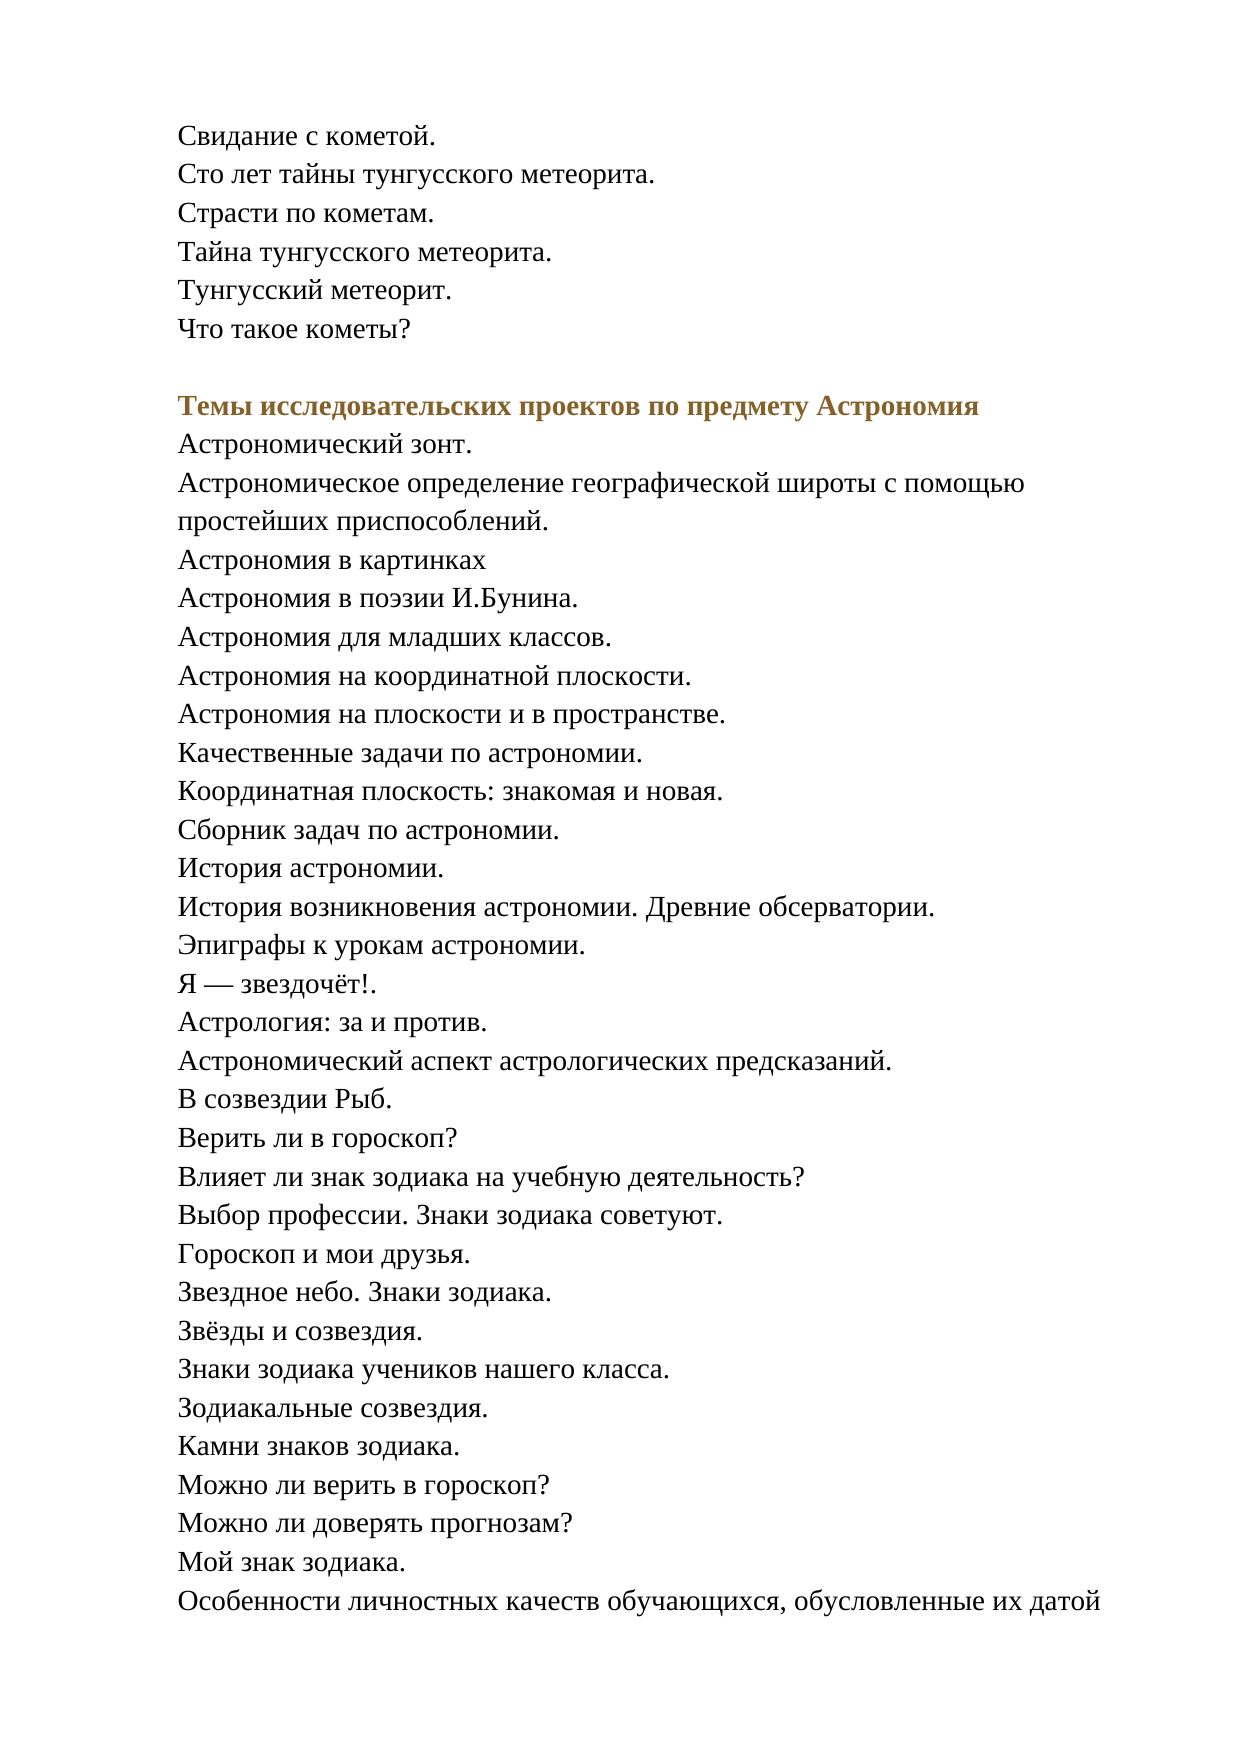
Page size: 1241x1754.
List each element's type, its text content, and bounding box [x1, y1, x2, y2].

subtitle Темы исследовательских проектов по предмету Астрономия [177, 388, 1152, 421]
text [177, 426, 1152, 1616]
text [177, 118, 1152, 344]
